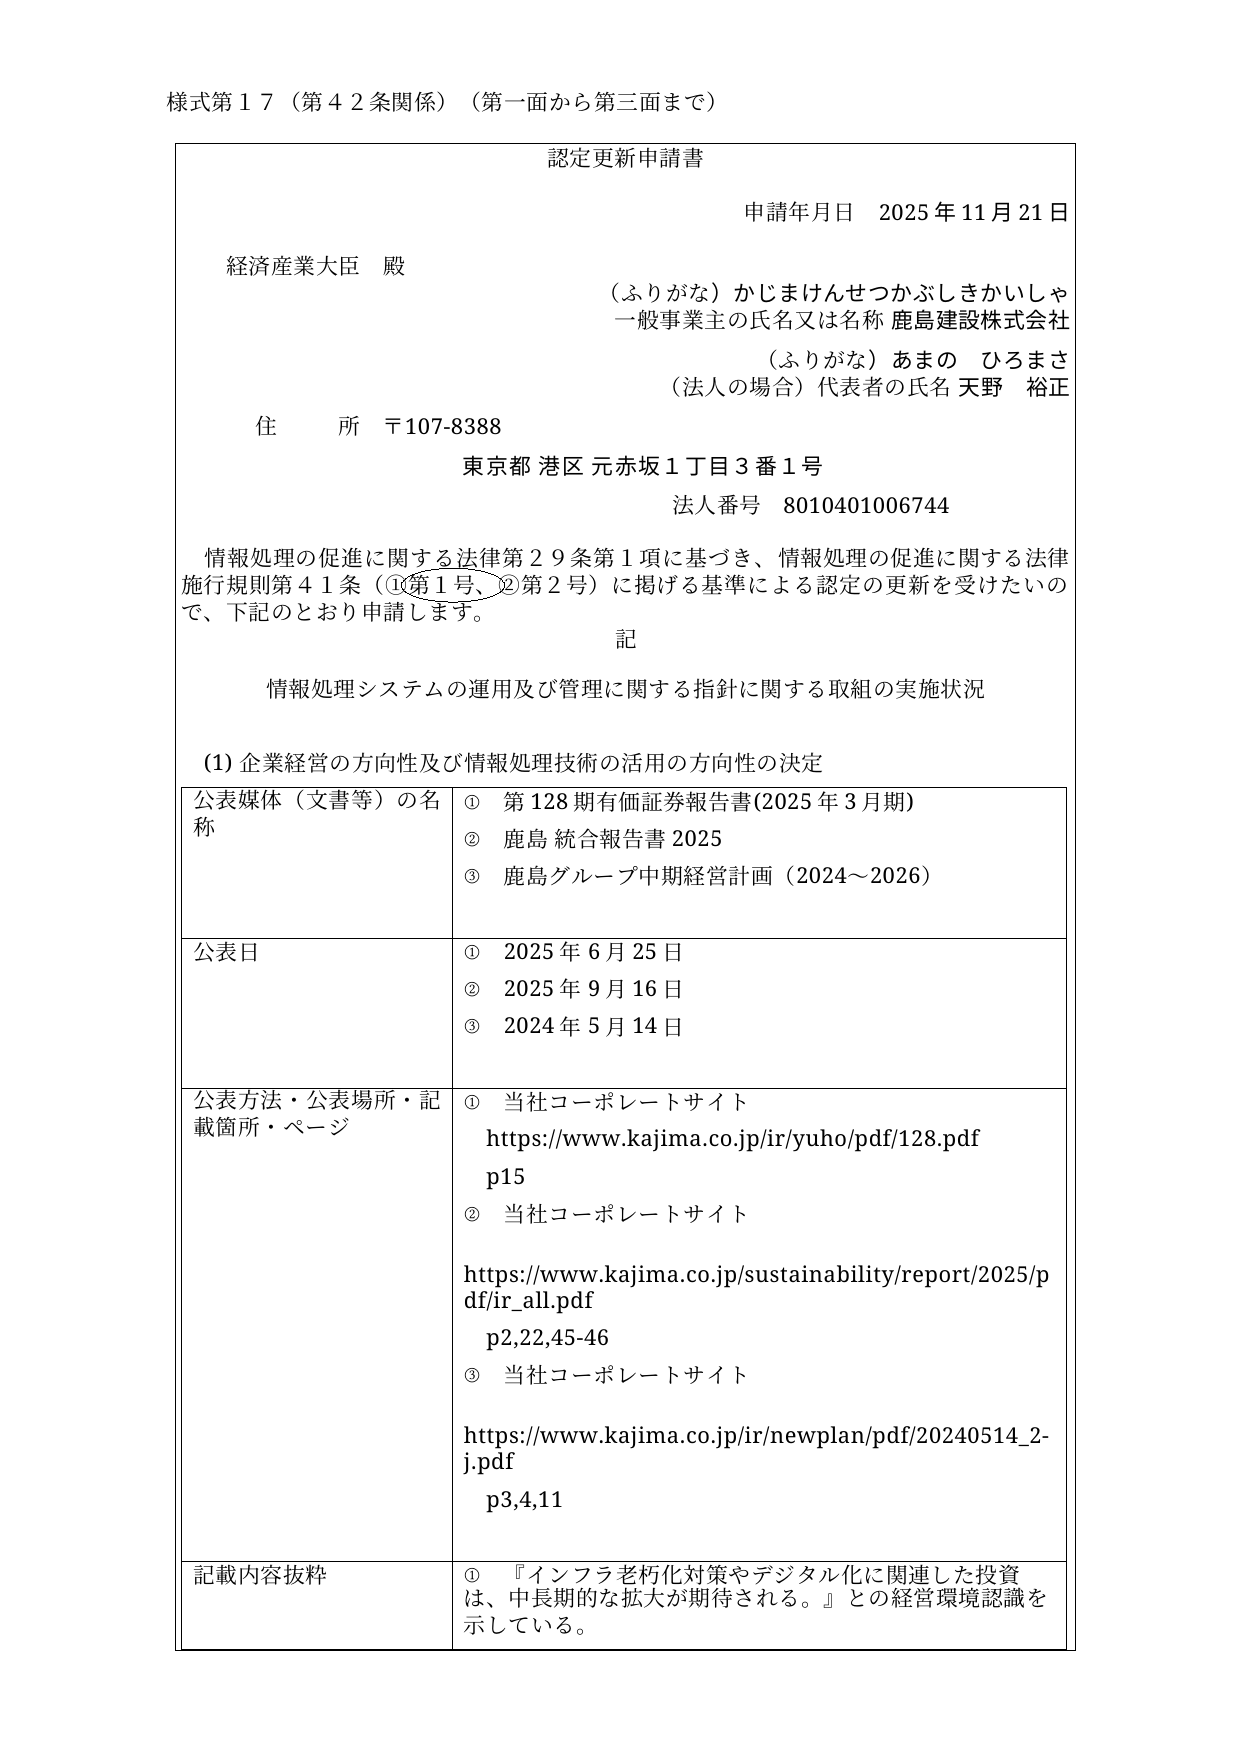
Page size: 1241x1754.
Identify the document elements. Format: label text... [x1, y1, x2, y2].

table_header 認定更新申請書 申請年月日 2025年11月21日 経済産業大臣 殿 （ふりがな）かじまけんせつかぶしきかいしゃ 一般事業主の氏名又は名称 鹿島建設株式会社 （ふりがな）あまの ひろまさ （法人の場合）代表者の氏名 天野 裕正 住所 〒107-8388 東京都 港区 元赤坂１丁目３番１号 法人番号 8010401006744 情報処理の促進に関する法律第２９条第１項に基づき、情報処理の促進に関する法律施行規則第４１条（①第１号、②第２号）に掲げる基準による認定の更新を受けたいので、下記のとおり申請します。 [176, 144, 1075, 626]
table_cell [176, 626, 1075, 1650]
text 様式第１７（第４２条関係）（第一面から第三面まで） [167, 89, 1070, 116]
